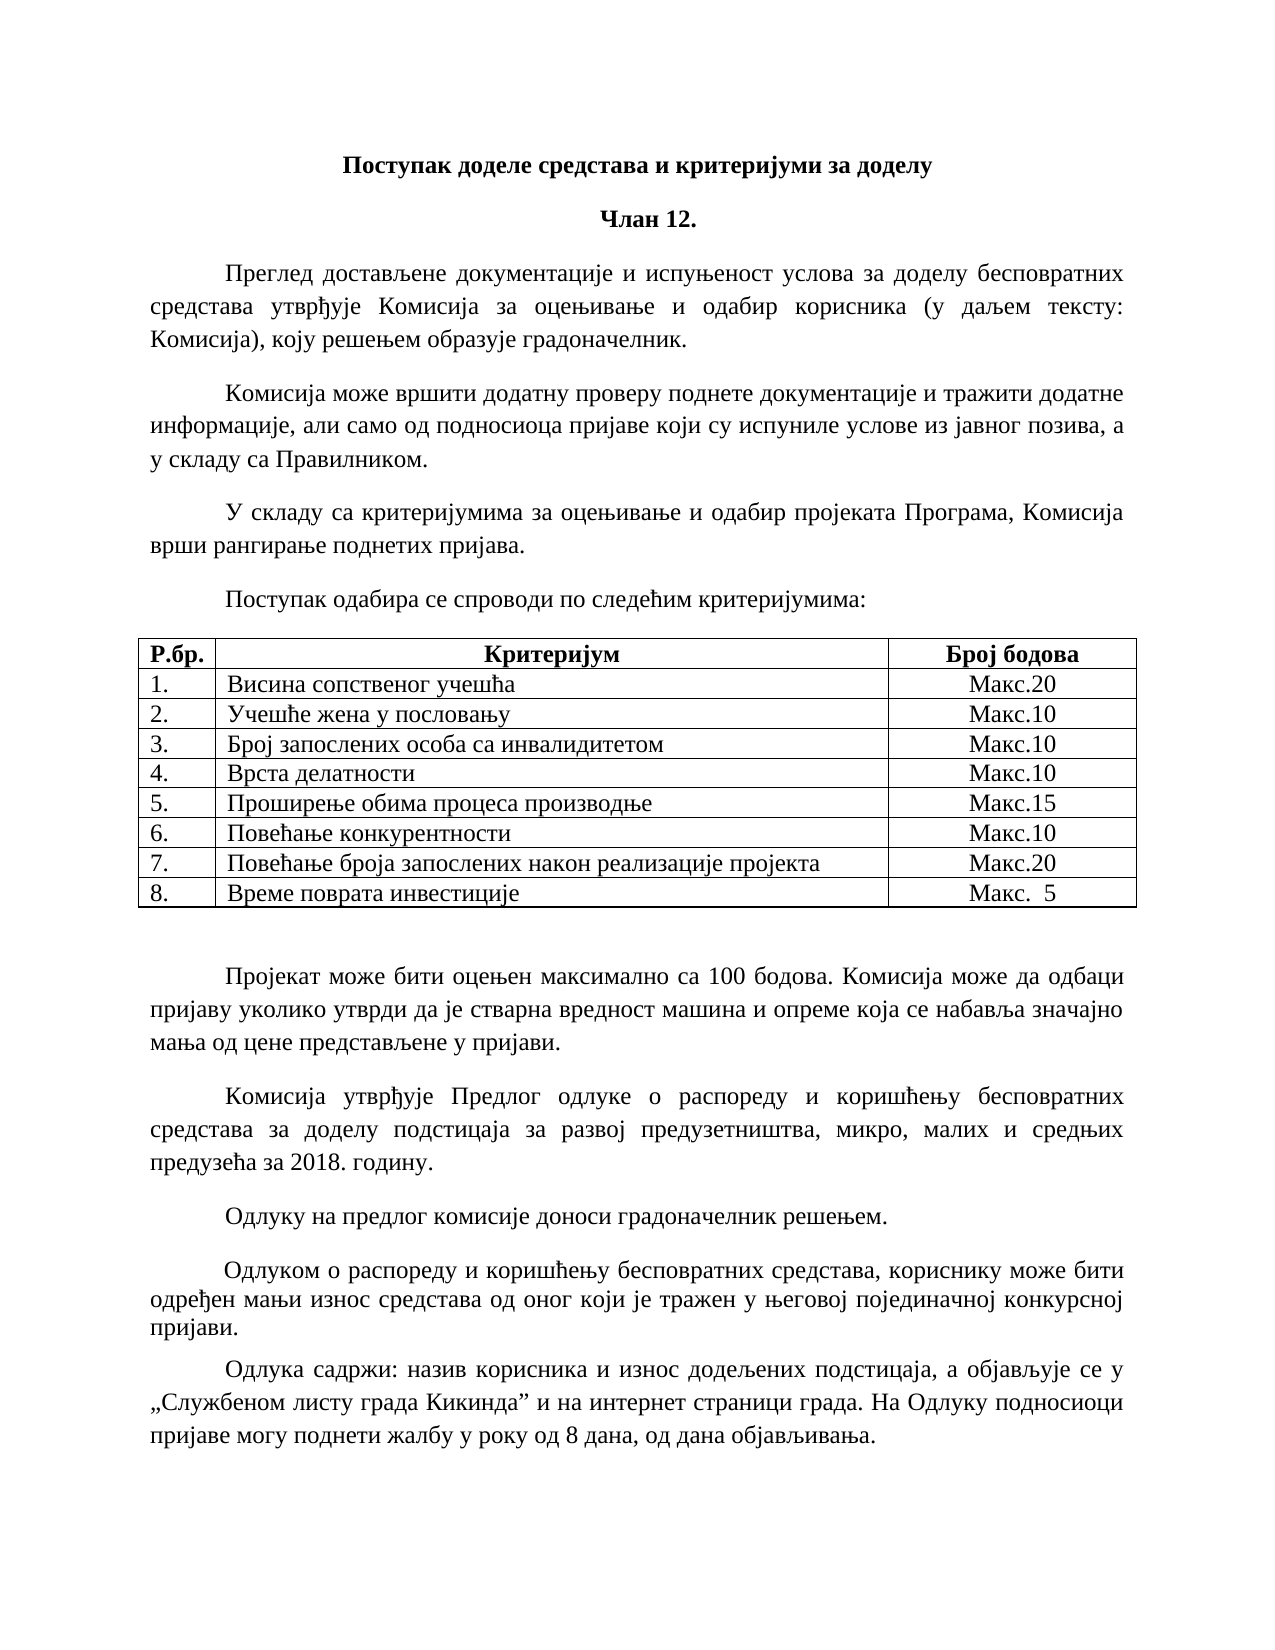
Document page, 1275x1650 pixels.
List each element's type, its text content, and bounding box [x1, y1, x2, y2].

table_cell Макс.10 [889, 729, 1136, 757]
text Поступак одабира се спроводи по следећим критеријумима: [150, 584, 1125, 613]
table_cell 1. [139, 669, 215, 698]
table_cell 4. [139, 759, 215, 787]
table_cell 8. [139, 878, 215, 906]
text Одлуком о распореду и коришћењу бесповратних средстава, кориснику може бити одређен мањи износ средстава од оног који је тражен у његовој појединачној конкурсној пријави. [150, 1255, 1125, 1341]
text Комисија утврђује Предлог одлуке о распореду и коришћењу бесповратних средстава за доделу подстицаја за развој предузетништва, микро, малих и средњих предузећа за 2018. годину. [150, 1081, 1125, 1176]
table_cell Макс.20 [889, 848, 1136, 877]
table_cell 5. [139, 788, 215, 817]
text Преглед достављене документације и испуњеност услова за доделу бесповратних средстава утврђује Комисија за оцењивање и одабир корисника (у даљем тексту: Комисија), коју решењем образује градоначелник. [150, 258, 1125, 352]
table_cell 3. [139, 729, 215, 757]
table_cell Макс.10 [889, 818, 1136, 847]
table_cell 7. [139, 848, 215, 877]
table_cell Макс. 5 [889, 878, 1136, 906]
table_cell Врста делатности [216, 759, 888, 787]
table_cell 6. [139, 818, 215, 847]
table_cell Време поврата инвестиције [216, 878, 888, 906]
table_cell Повећање броја запослених након реализације пројекта [216, 848, 888, 877]
table_cell Учешће жена у пословању [216, 699, 888, 728]
text Пројекат може бити оцењен максимално са 100 бодова. Комисија може да одбаци пријаву уколико утврди да је стварна вредност машина и опреме која се набавља значајно мања од цене представљене у пријави. [150, 961, 1125, 1056]
text Одлука садржи: назив корисника и износ додељених подстицаја, а објављује се у „Службеном листу града Кикинда” и на интернет страници града. На Одлуку подносиоци пријаве могу поднети жалбу у року од 8 дана, од дана објављивања. [150, 1354, 1125, 1448]
table_cell Број запослених особа са инвалидитетом [216, 729, 888, 757]
table_cell Макс.20 [889, 669, 1136, 698]
table_cell Висина сопственог учешћа [216, 669, 888, 698]
table_cell Макс.10 [889, 699, 1136, 728]
table_cell Макс.10 [889, 759, 1136, 787]
table_header Р.бр. [139, 639, 215, 668]
text Одлуку на предлог комисије доноси градоначелник решењем. [150, 1201, 1125, 1230]
text Комисија може вршити додатну проверу поднете документације и тражити додатне информације, али само од подносиоца пријаве који су испуниле услове из јавног позива, а у складу са Правилником. [150, 378, 1125, 472]
table_header Број бодова [889, 639, 1136, 668]
text У складу са критеријумима за оцењивање и одабир пројеката Програма, Комисија врши рангирање поднетих пријава. [150, 497, 1125, 559]
table_header Критеријум [216, 639, 888, 668]
text Члан 12. [600, 204, 1125, 233]
table_cell Макс.15 [889, 788, 1136, 817]
table_cell Повећање конкурентности [216, 818, 888, 847]
table_cell 2. [139, 699, 215, 728]
text Поступак доделе средстава и критеријуми за доделу [150, 150, 1125, 179]
table_cell Проширење обима процеса производње [216, 788, 888, 817]
